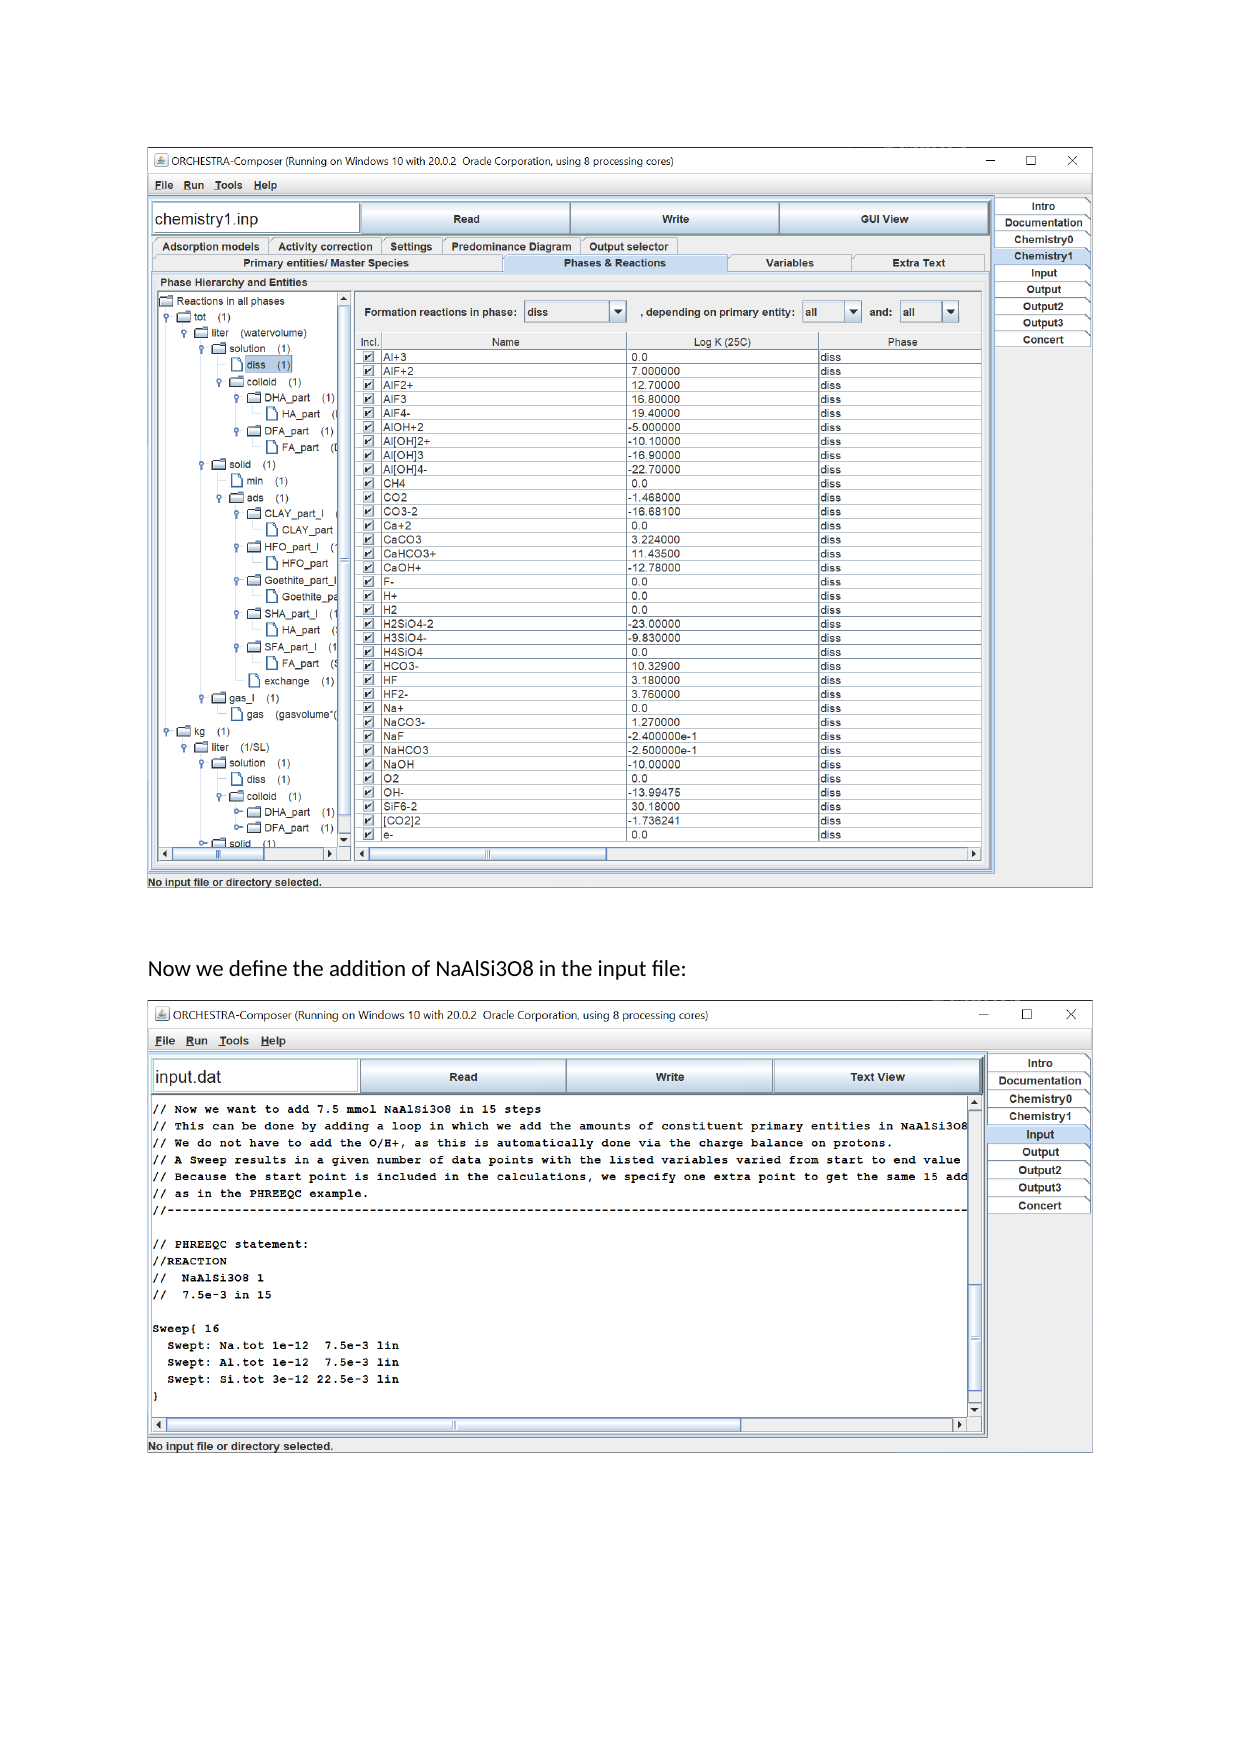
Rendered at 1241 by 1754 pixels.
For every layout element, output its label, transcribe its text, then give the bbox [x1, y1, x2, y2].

text Now we define the addition of NaAlSi3O8 in the input file: [148, 954, 1093, 982]
picture [147, 1000, 1093, 1453]
picture [147, 147, 1093, 888]
